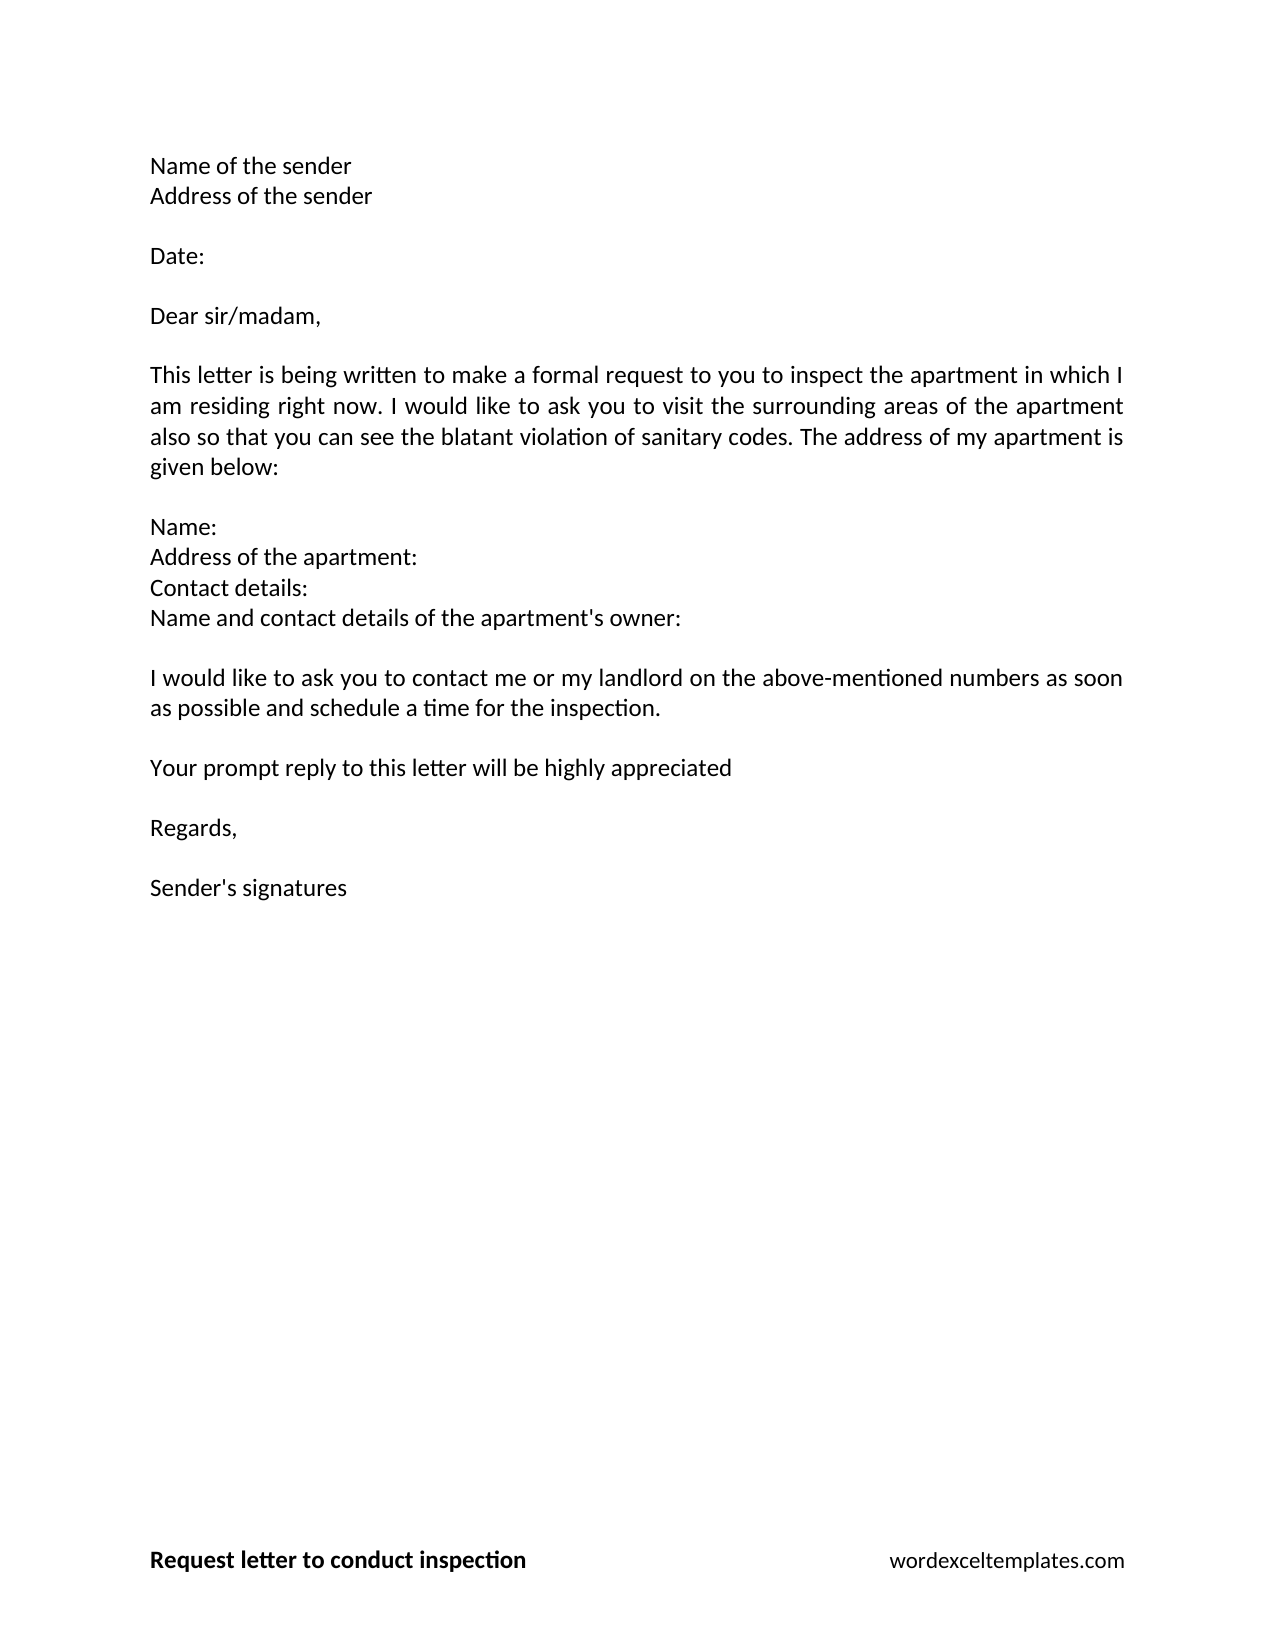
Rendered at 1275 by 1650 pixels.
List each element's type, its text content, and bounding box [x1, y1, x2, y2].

text Sender's signatures [150, 872, 1125, 902]
text Regards, [150, 812, 1125, 842]
text Date: [150, 240, 1125, 271]
text I would like to ask you to contact me or my landlord on the above-mentioned numbers as soon as possible and schedule a time for the inspection. [150, 662, 1125, 723]
text Your prompt reply to this letter will be highly appreciated [150, 752, 1125, 783]
text Name: Address of the apartment: Contact details: Name and contact details of the apartment's owner: [150, 511, 1125, 633]
text Dear sir/madam, [150, 300, 1125, 330]
text Name of the sender Address of the sender [150, 150, 1125, 211]
text This letter is being written to make a formal request to you to inspect the apartment in which I am residing right now. I would like to ask you to visit the surrounding areas of the apartment also so that you can see the blatant violation of sanitary codes. The address of my apartment is given below: [150, 359, 1125, 482]
